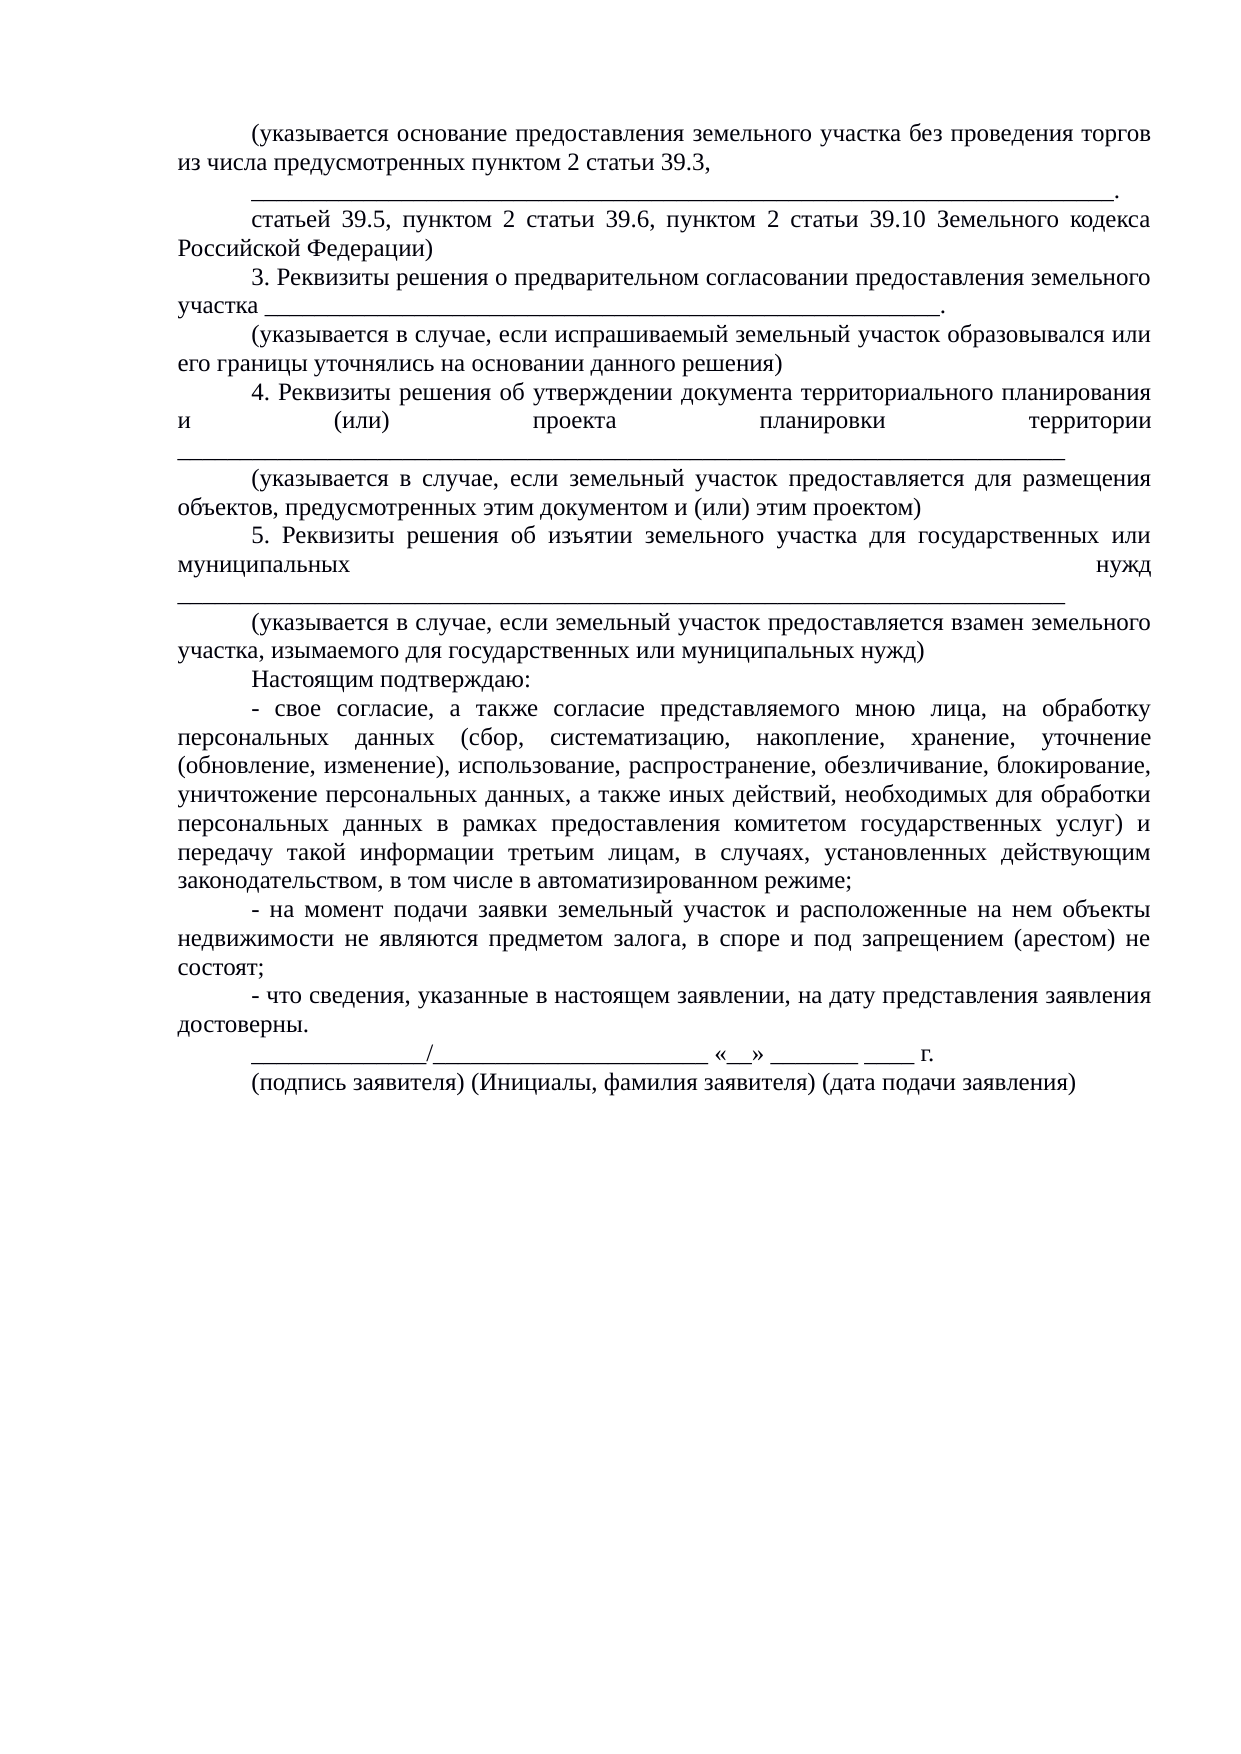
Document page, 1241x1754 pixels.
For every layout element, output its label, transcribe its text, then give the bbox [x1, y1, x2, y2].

text 4. Реквизиты решения об утверждении документа территориального планирования и (или) проекта планировки территории _______________________________________________________________________ [177, 377, 1152, 463]
text Настоящим подтверждаю: [177, 664, 1152, 693]
text 3. Реквизиты решения о предварительном согласовании предоставления земельного участка ______________________________________________________. [177, 262, 1152, 319]
text - на момент подачи заявки земельный участок и расположенные на нем объекты недвижимости не являются предметом залога, в споре и под запрещением (арестом) не состоят; [177, 894, 1152, 981]
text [177, 176, 1152, 204]
text - что сведения, указанные в настоящем заявлении, на дату представления заявления достоверны. [177, 981, 1152, 1038]
text статьей 39.5, пунктом 2 статьи 39.6, пунктом 2 статьи 39.10 Земельного кодекса Российской Федерации) [177, 204, 1152, 262]
text (указывается основание предоставления земельного участка без проведения торгов из числа предусмотренных пунктом 2 статьи 39.3, [177, 118, 1152, 176]
text (подпись заявителя) (Инициалы, фамилия заявителя) (дата подачи заявления) [177, 1067, 1152, 1096]
text - свое согласие, а также согласие представляемого мною лица, на обработку персональных данных (сбор, систематизацию, накопление, хранение, уточнение (обновление, изменение), использование, распространение, обезличивание, блокирование, уничтожение персональных данных, а также иных действий, необходимых для обработки персональных данных в рамках предоставления комитетом государственных услуг) и передачу такой информации третьим лицам, в случаях, установленных действующим законодательством, в том числе в автоматизированном режиме; [177, 693, 1152, 894]
text ______________/______________________ «__» _______ ____ г. [177, 1038, 1152, 1067]
text (указывается в случае, если испрашиваемый земельный участок образовывался или его границы уточнялись на основании данного решения) [177, 319, 1152, 377]
text (указывается в случае, если земельный участок предоставляется взамен земельного участка, изымаемого для государственных или муниципальных нужд) [177, 607, 1152, 664]
text (указывается в случае, если земельный участок предоставляется для размещения объектов, предусмотренных этим документом и (или) этим проектом) [177, 463, 1152, 521]
text 5. Реквизиты решения об изъятии земельного участка для государственных или муниципальных нужд _______________________________________________________________________ [177, 521, 1152, 607]
